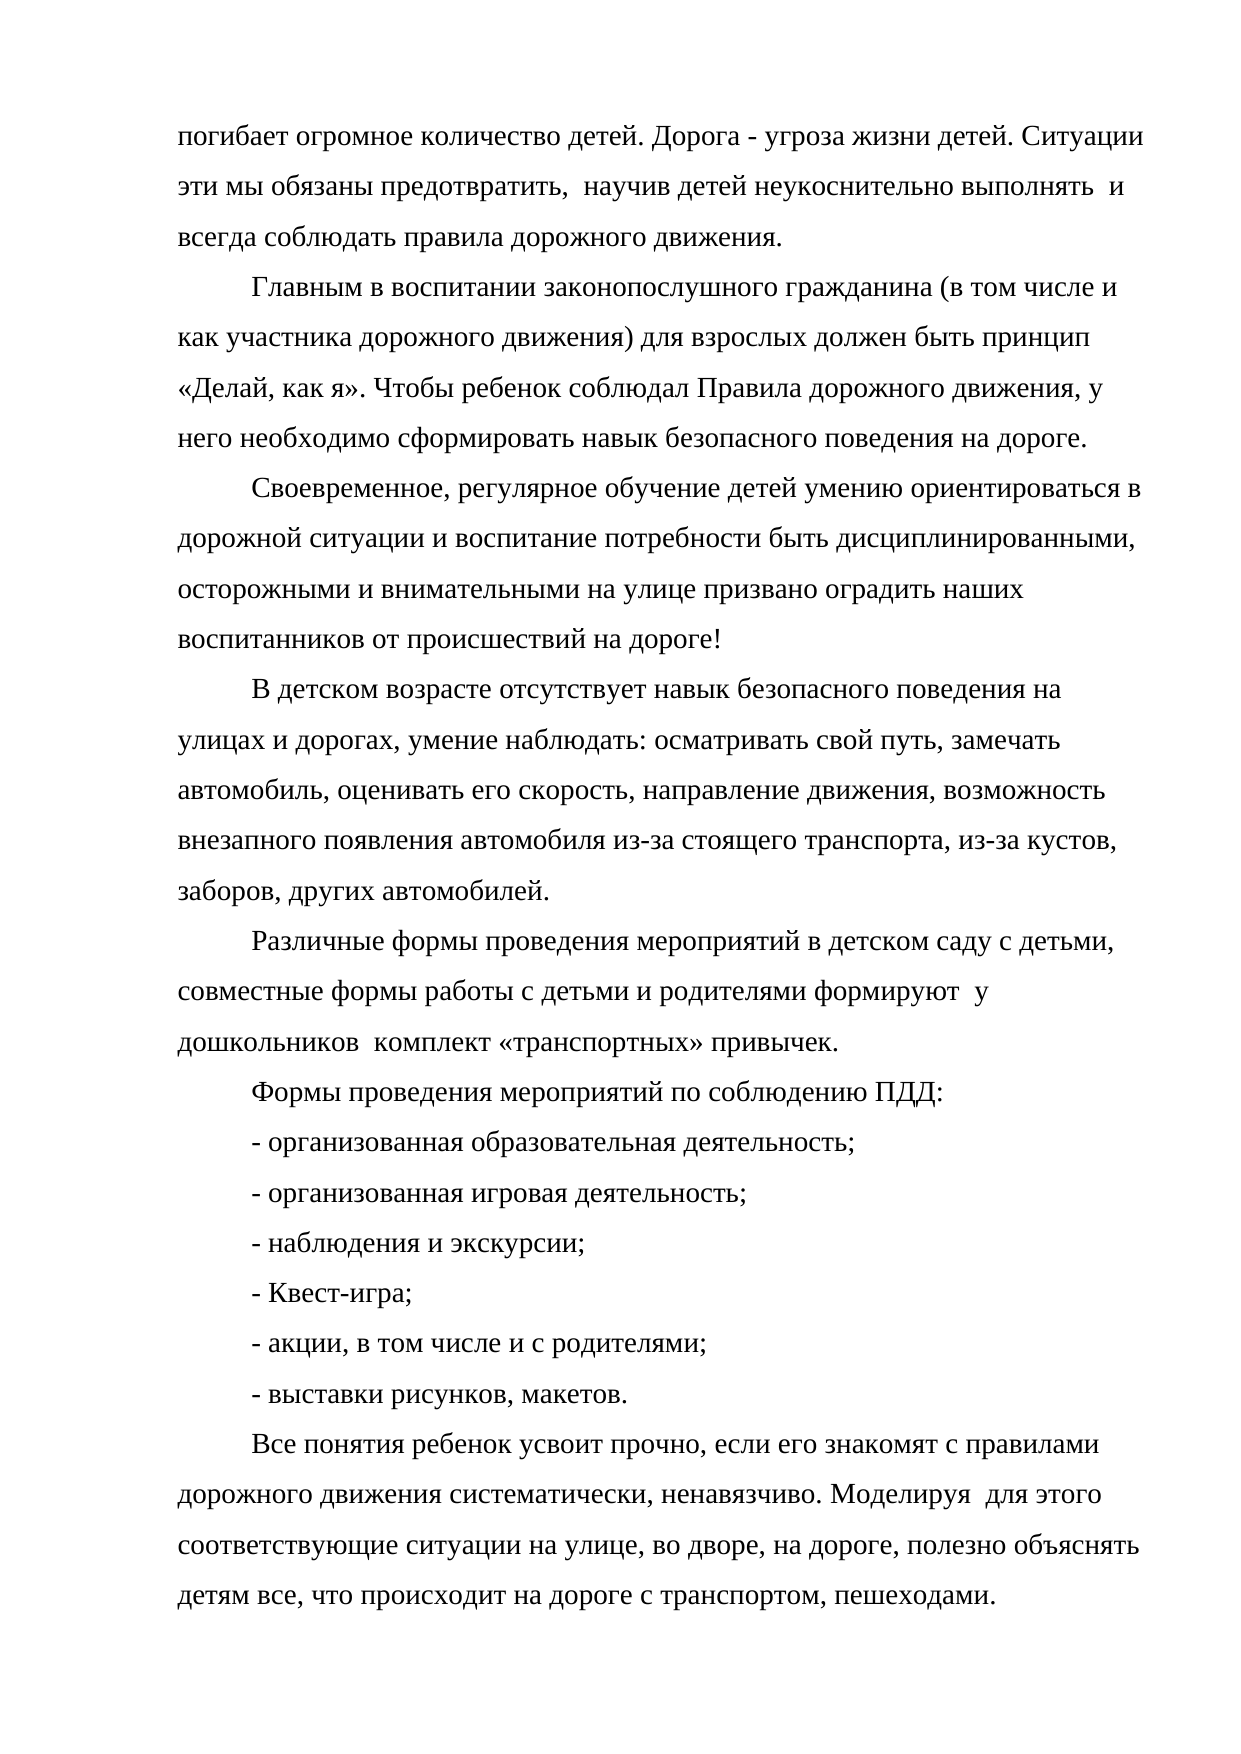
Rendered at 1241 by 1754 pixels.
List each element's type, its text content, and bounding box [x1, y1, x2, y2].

text - организованная образовательная деятельность; [177, 1124, 1152, 1158]
text Различные формы проведения мероприятий в детском саду с детьми, совместные формы работы с детьми и родителями формируют у дошкольников комплект «транспортных» привычек. [177, 923, 1152, 1057]
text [177, 118, 1152, 252]
text - выставки рисунков, макетов. [177, 1376, 1152, 1409]
text - организованная игровая деятельность; [177, 1175, 1152, 1208]
text - акции, в том числе и с родителями; [177, 1326, 1152, 1359]
text Формы проведения мероприятий по соблюдению ПДД: [177, 1074, 1152, 1108]
text Своевременное, регулярное обучение детей умению ориентироваться в дорожной ситуации и воспитание потребности быть дисциплинированными, осторожными и внимательными на улице призвано оградить наших воспитанников от происшествий на дороге! [177, 470, 1152, 655]
text - Квест-игра; [177, 1275, 1152, 1309]
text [177, 1426, 1152, 1611]
text Главным в воспитании законопослушного гражданина (в том числе и как участника дорожного движения) для взрослых должен быть принцип «Делай, как я». Чтобы ребенок соблюдал Правила дорожного движения, у него необходимо сформировать навык безопасного поведения на дороге. [177, 269, 1152, 453]
text - наблюдения и экскурсии; [177, 1225, 1152, 1258]
text В детском возрасте отсутствует навык безопасного поведения на улицах и дорогах, умение наблюдать: осматривать свой путь, замечать автомобиль, оценивать его скорость, направление движения, возможность внезапного появления автомобиля из-за стоящего транспорта, из-за кустов, заборов, других автомобилей. [177, 672, 1152, 906]
